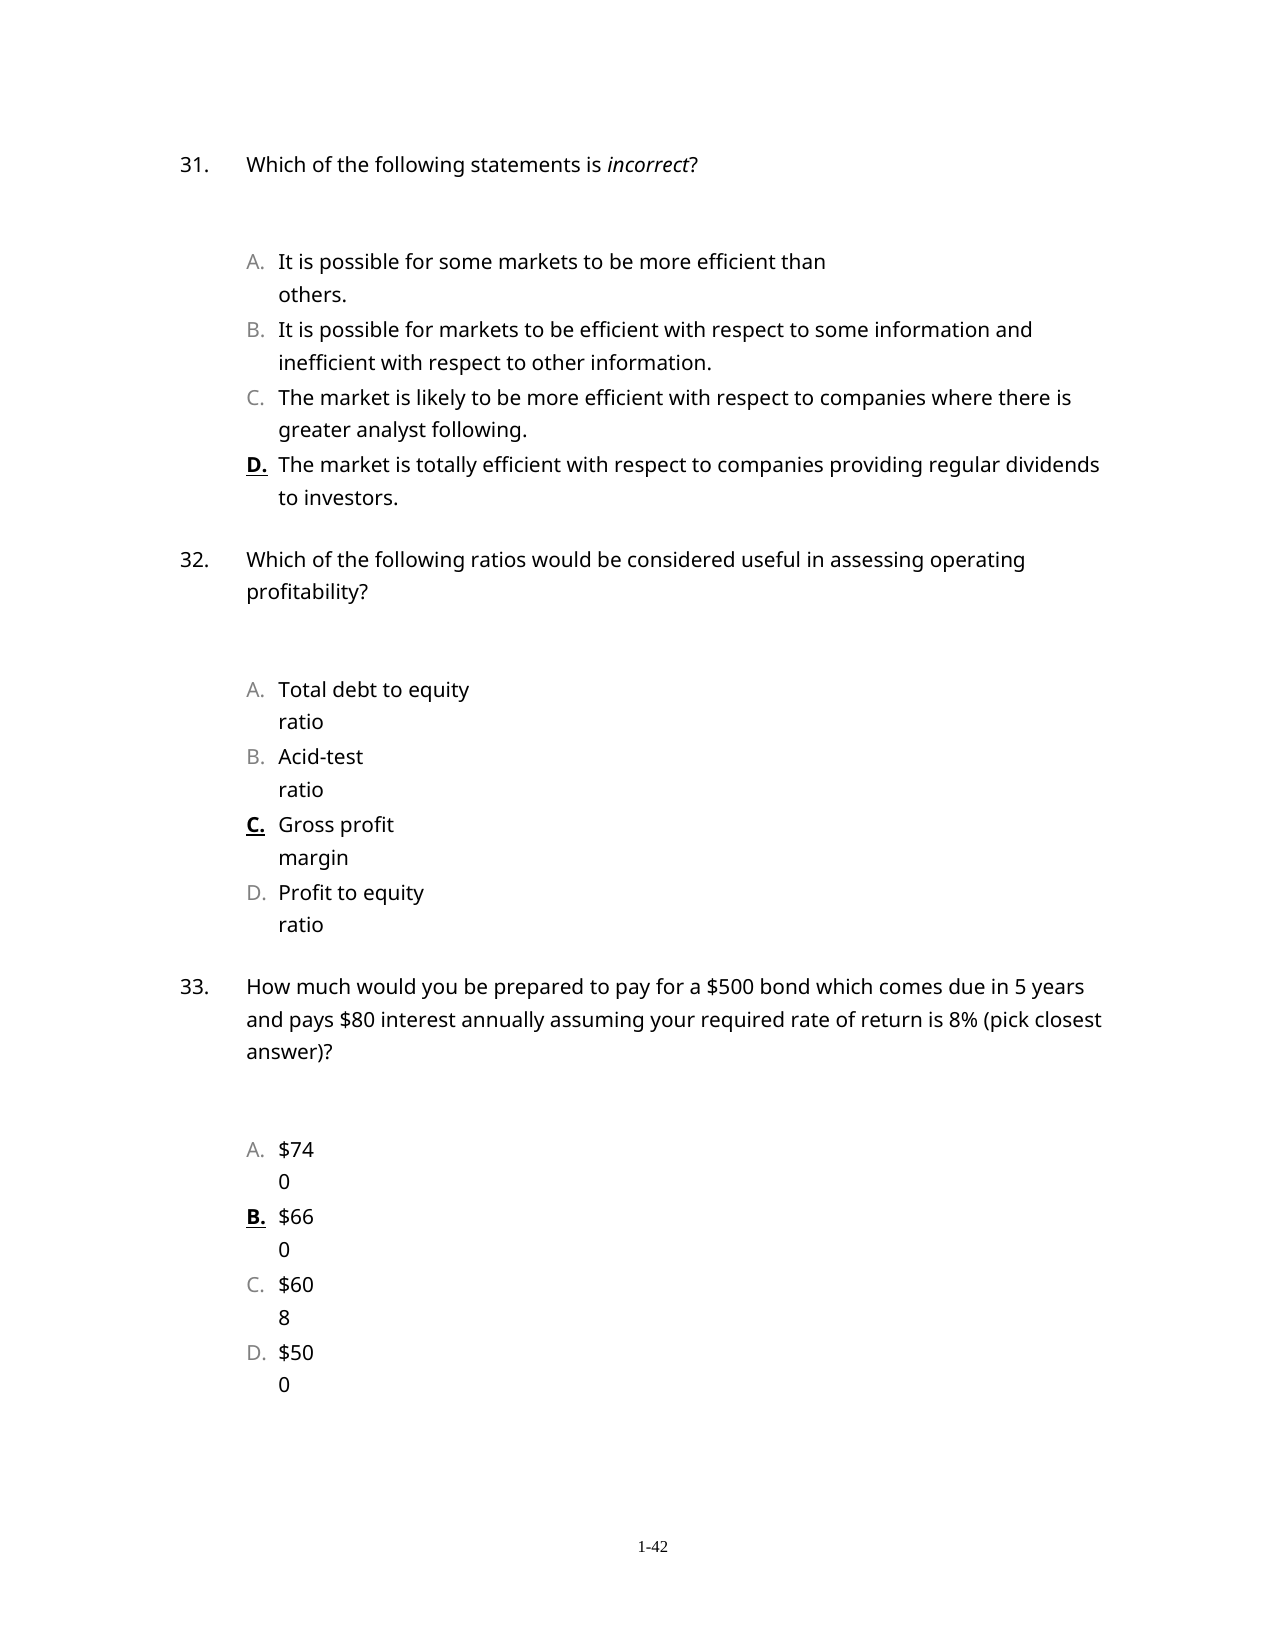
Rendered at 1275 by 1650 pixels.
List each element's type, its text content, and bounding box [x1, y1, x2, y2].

table_header 33. [180, 972, 246, 1403]
table_header 32. [180, 545, 246, 943]
table_header Which of the following statements is incorrect? [246, 150, 1125, 516]
table_header Which of the following ratios would be considered useful in assessing operating profitability? [246, 545, 1125, 943]
table_header How much would you be prepared to pay for a $500 bond which comes due in 5 years and pays $80 interest annually assuming your required rate of return is 8% (pick closest answer)? [246, 972, 1125, 1403]
table_header 31. [180, 150, 246, 516]
